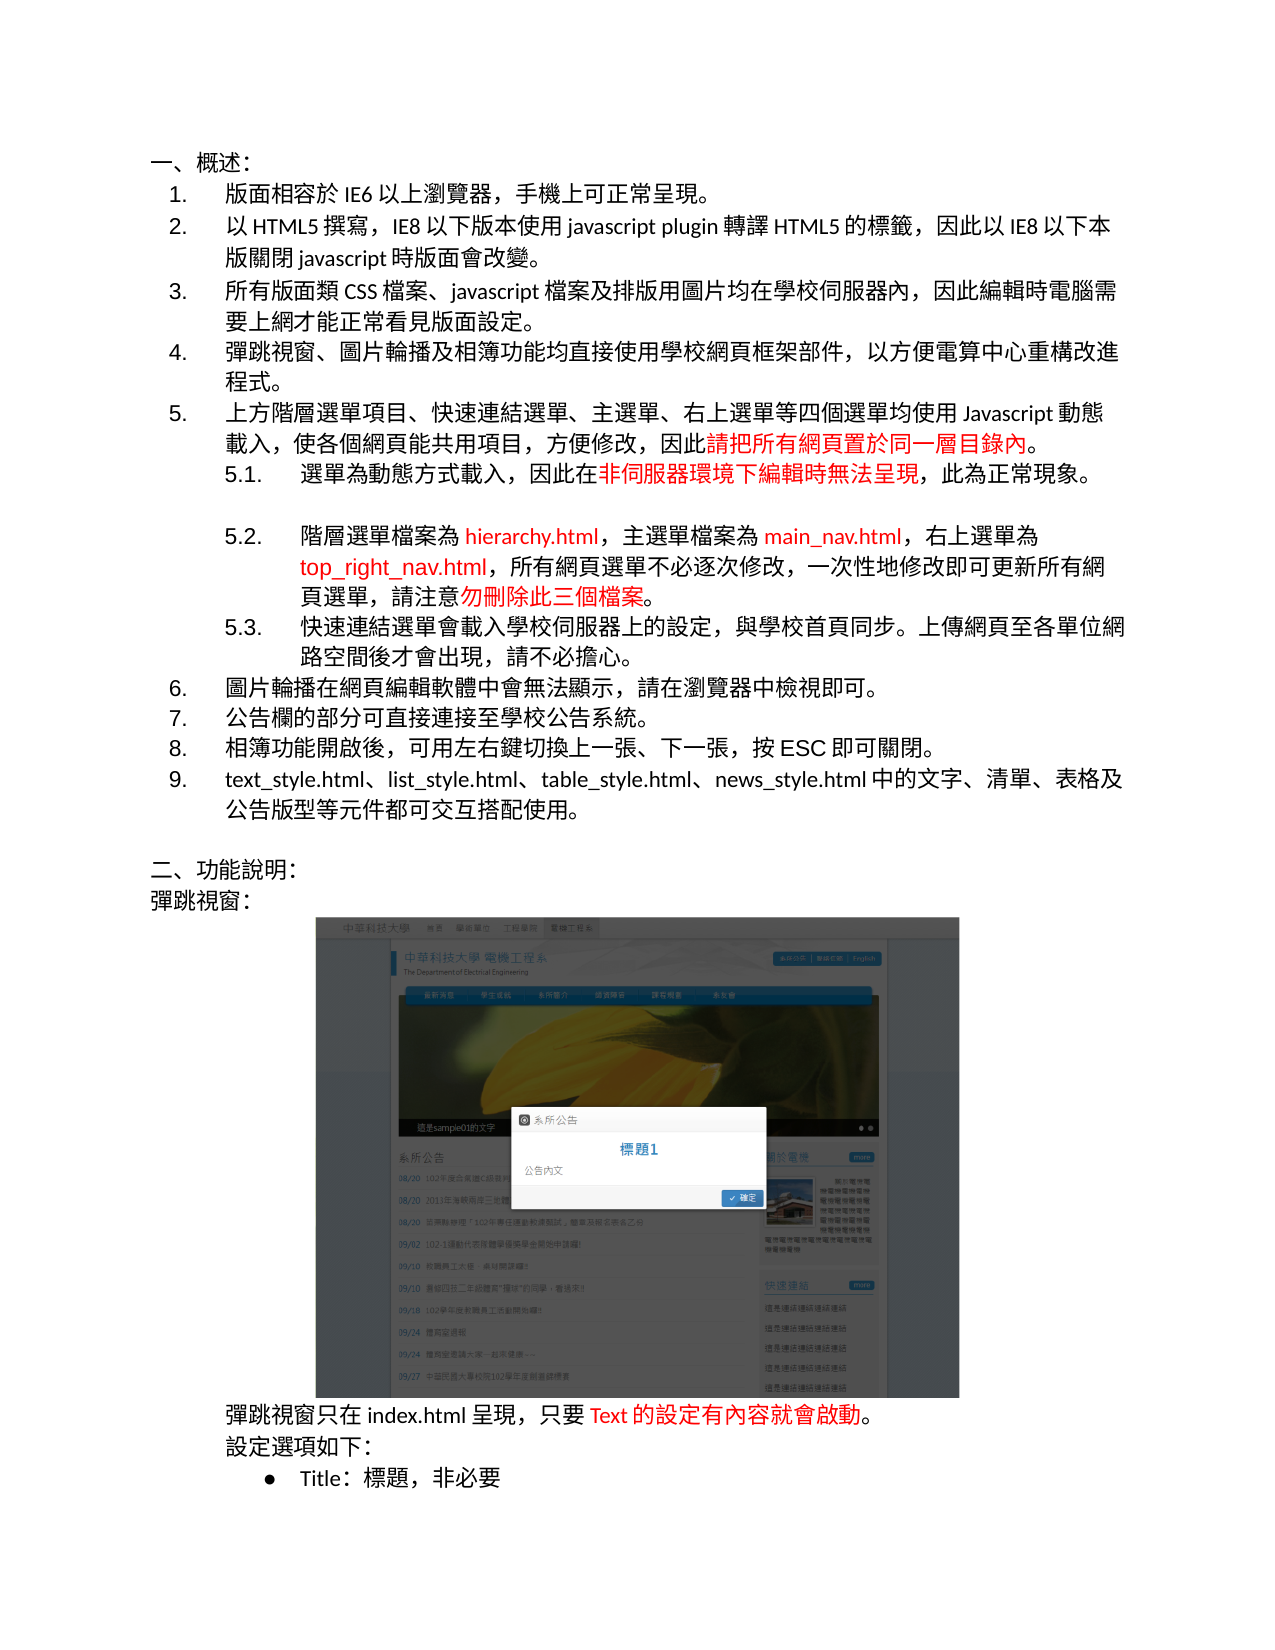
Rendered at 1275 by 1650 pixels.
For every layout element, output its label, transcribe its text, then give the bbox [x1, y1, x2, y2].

list 公告欄的部分可直接連接至學校公告系統。 [188, 705, 1125, 731]
text 設定選項如下： [225, 1433, 1125, 1460]
text 二、功能說明： [150, 857, 1125, 884]
text 一、概述： [150, 150, 1125, 176]
list 階層選單檔案為hierarchy.html，主選單檔案為main_nav.html，右上選單為top_right_nav.html，所有網頁選單不必逐次修改，一次性地修改即可更新所有網頁選單，請注意勿刪除此三個檔案。 [263, 522, 1125, 610]
list 相簿功能開啟後，可用左右鍵切換上一張、下一張，按ESC即可關閉。 [188, 735, 1125, 761]
list 版面相容於IE6以上瀏覽器，手機上可正常呈現。 [188, 180, 1125, 208]
list Title：標題，非必要 [263, 1464, 1125, 1492]
list 選單為動態方式載入，因此在非伺服器環境下編輯時無法呈現，此為正常現象。 [263, 461, 1125, 518]
list 彈跳視窗、圖片輪播及相簿功能均直接使用學校網頁框架部件，以方便電算中心重構改進程式。 [188, 339, 1125, 395]
list 快速連結選單會載入學校伺服器上的設定，與學校首頁同步。上傳網頁至各單位網路空間後才會出現，請不必擔心。 [263, 614, 1125, 671]
picture [315, 917, 960, 1398]
list 以HTML5撰寫，IE8以下版本使用javascript plugin轉譯HTML5的標籤，因此以IE8以下本版關閉javascript時版面會改變。 [188, 212, 1125, 273]
list 圖片輪播在網頁編輯軟體中會無法顯示，請在瀏覽器中檢視即可。 [188, 674, 1125, 701]
list text_style.html、list_style.html、table_style.html、news_style.html中的文字、清單、表格及公告版型等元件都可交互搭配使用。 [188, 765, 1125, 823]
text 彈跳視窗： [150, 888, 1125, 914]
list 所有版面類CSS檔案、javascript檔案及排版用圖片均在學校伺服器內，因此編輯時電腦需要上網才能正常看見版面設定。 [188, 277, 1125, 335]
text 彈跳視窗只在index.html呈現，只要Text的設定有內容就會啟動。 [225, 1401, 1125, 1429]
list 上方階層選單項目、快速連結選單、主選單、右上選單等四個選單均使用Javascript動態載入，使各個網頁能共用項目，方便修改，因此請把所有網頁置於同一層目錄內。 [188, 399, 1125, 457]
